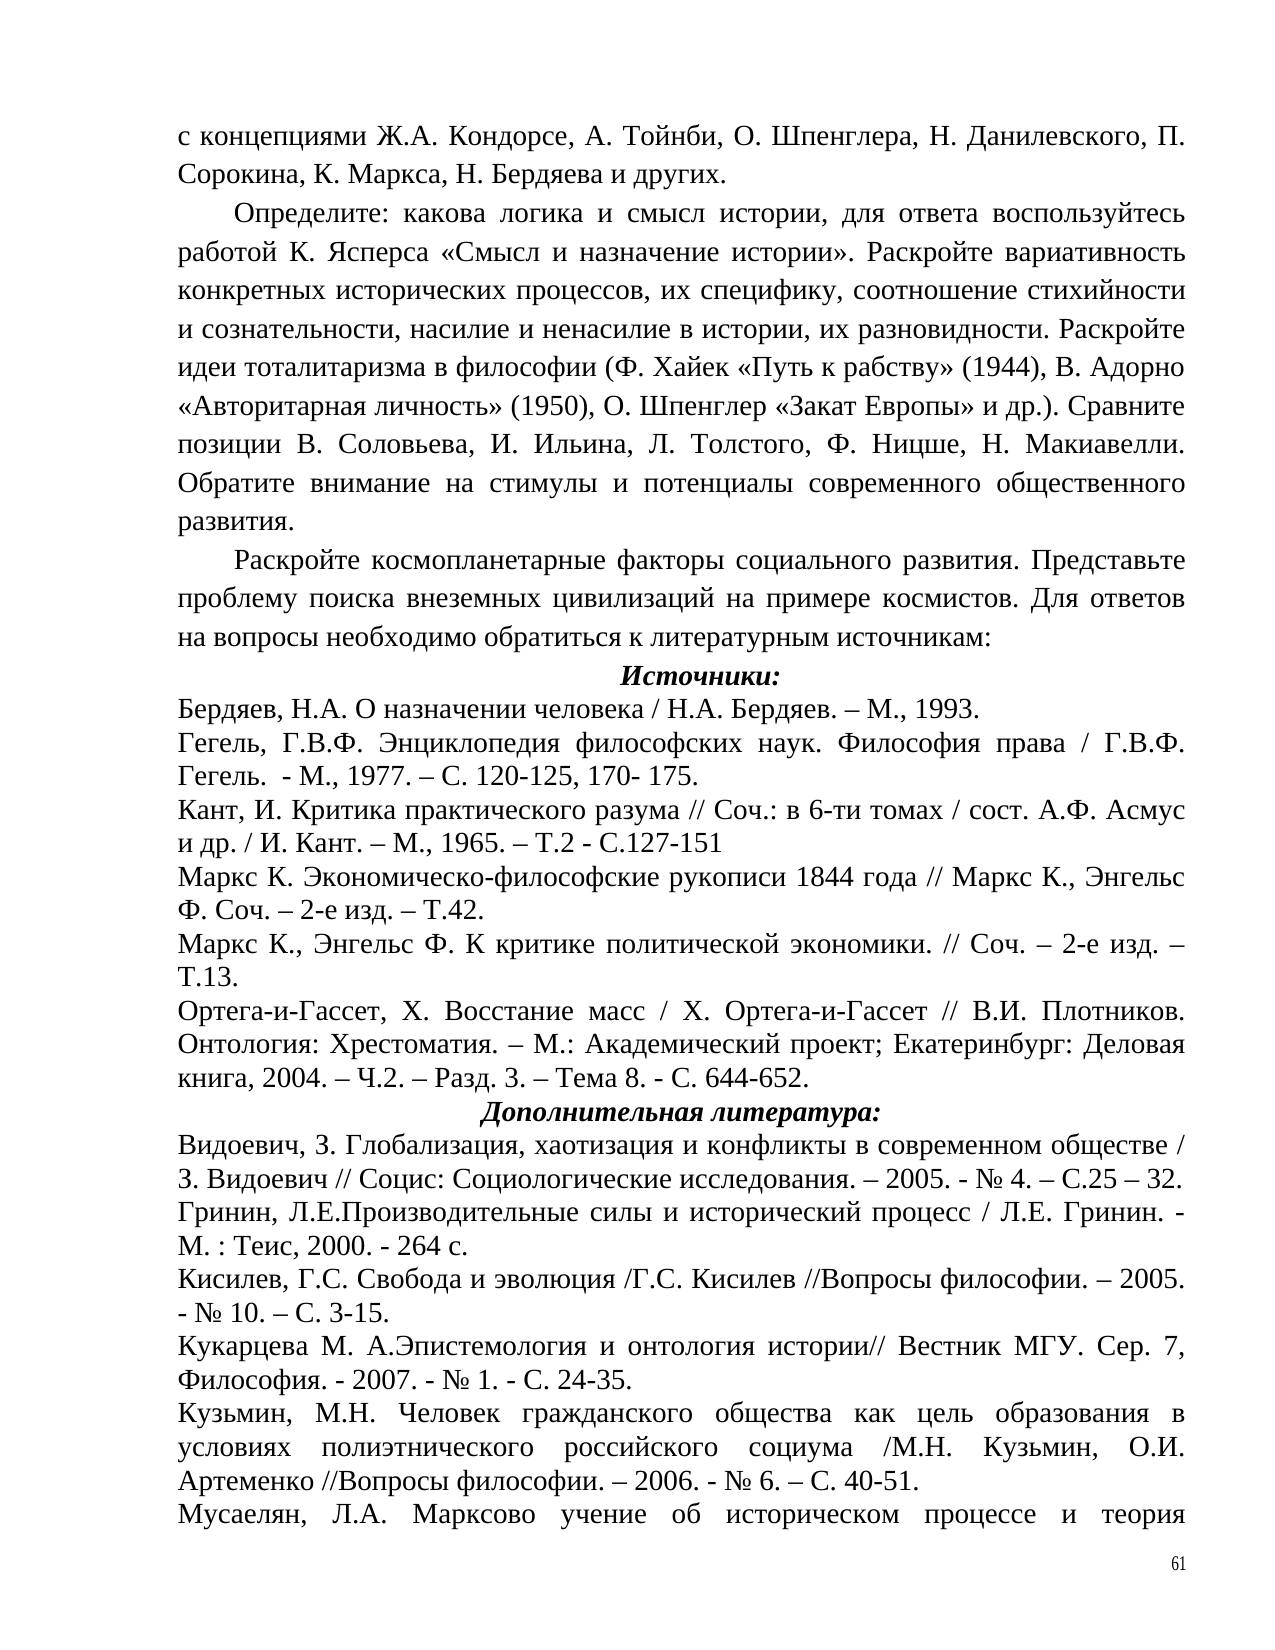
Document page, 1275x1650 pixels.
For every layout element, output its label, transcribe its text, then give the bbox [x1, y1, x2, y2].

text Маркс К., Энгельс Ф. К критике политической экономики. // Соч. – 2-е изд. – Т.13. [177, 926, 1186, 993]
text Гегель, Г.В.Ф. Энциклопедия философских наук. Философия права / Г.В.Ф. Гегель. - М., 1977. – С. 120-125, 170- 175. [177, 725, 1186, 792]
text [177, 1496, 1186, 1530]
text Кисилев, Г.С. Свобода и эволюция /Г.С. Кисилев //Вопросы философии. – 2005. - № 10. – С. 3-15. [177, 1261, 1186, 1328]
text Дополнительная литература: [177, 1094, 1186, 1127]
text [177, 118, 1186, 190]
text Кукарцева М. А.Эпистемология и онтология истории// Вестник МГУ. Сер. 7, Философия. - 2007. - № 1. - С. 24-35. [177, 1328, 1186, 1396]
text Определите: какова логика и смысл истории, для ответа воспользуйтесь работой К. Ясперса «Смысл и назначение истории». Раскройте вариативность конкретных исторических процессов, их специфику, соотношение стихийности и сознательности, насилие и ненасилие в истории, их разновидности. Раскройте идеи тоталитаризма в философии (Ф. Хайек «Путь к рабству» (1944), В. Адорно «Авторитарная личность» (1950), О. Шпенглер «Закат Европы» и др.). Сравните позиции В. Соловьева, И. Ильина, Л. Толстого, Ф. Ницше, Н. Макиавелли. Обратите внимание на стимулы и потенциалы современного общественного развития. [177, 195, 1186, 537]
text Ортега-и-Гассет, Х. Восстание масс / Х. Ортега-и-Гассет // В.И. Плотников. Онтология: Хрестоматия. – М.: Академический проект; Екатеринбург: Деловая книга, 2004. – Ч.2. – Разд. 3. – Тема 8. - С. 644-652. [177, 993, 1186, 1094]
text Видоевич, З. Глобализация, хаотизация и конфликты в современном обществе / З. Видоевич // Социс: Социологические исследования. – 2005. - № 4. – С.25 – 32. [177, 1127, 1186, 1194]
text Раскройте космопланетарные факторы социального развития. Представьте проблему поиска внеземных цивилизаций на примере космистов. Для ответов на вопросы необходимо обратиться к литературным источникам: [177, 542, 1186, 653]
text Кант, И. Критика практического разума // Соч.: в 6-ти томах / сост. А.Ф. Асмус и др. / И. Кант. – М., 1965. – Т.2 - С.127-151 [177, 792, 1186, 859]
text Источники: [215, 658, 1186, 691]
text Маркс К. Экономическо-философские рукописи 1844 года // Маркс К., Энгельс Ф. Соч. – 2-е изд. – Т.42. [177, 859, 1186, 926]
text Гринин, Л.Е.Производительные силы и исторический процесс / Л.Е. Гринин. - М. : Теис, 2000. - 264 с. [177, 1194, 1186, 1261]
text Кузьмин, М.Н. Человек гражданского общества как цель образования в условиях полиэтнического российского социума /М.Н. Кузьмин, О.И. Артеменко //Вопросы философии. – 2006. - № 6. – С. 40-51. [177, 1396, 1186, 1496]
text Бердяев, Н.А. О назначении человека / Н.А. Бердяев. – М., 1993. [177, 691, 1186, 725]
